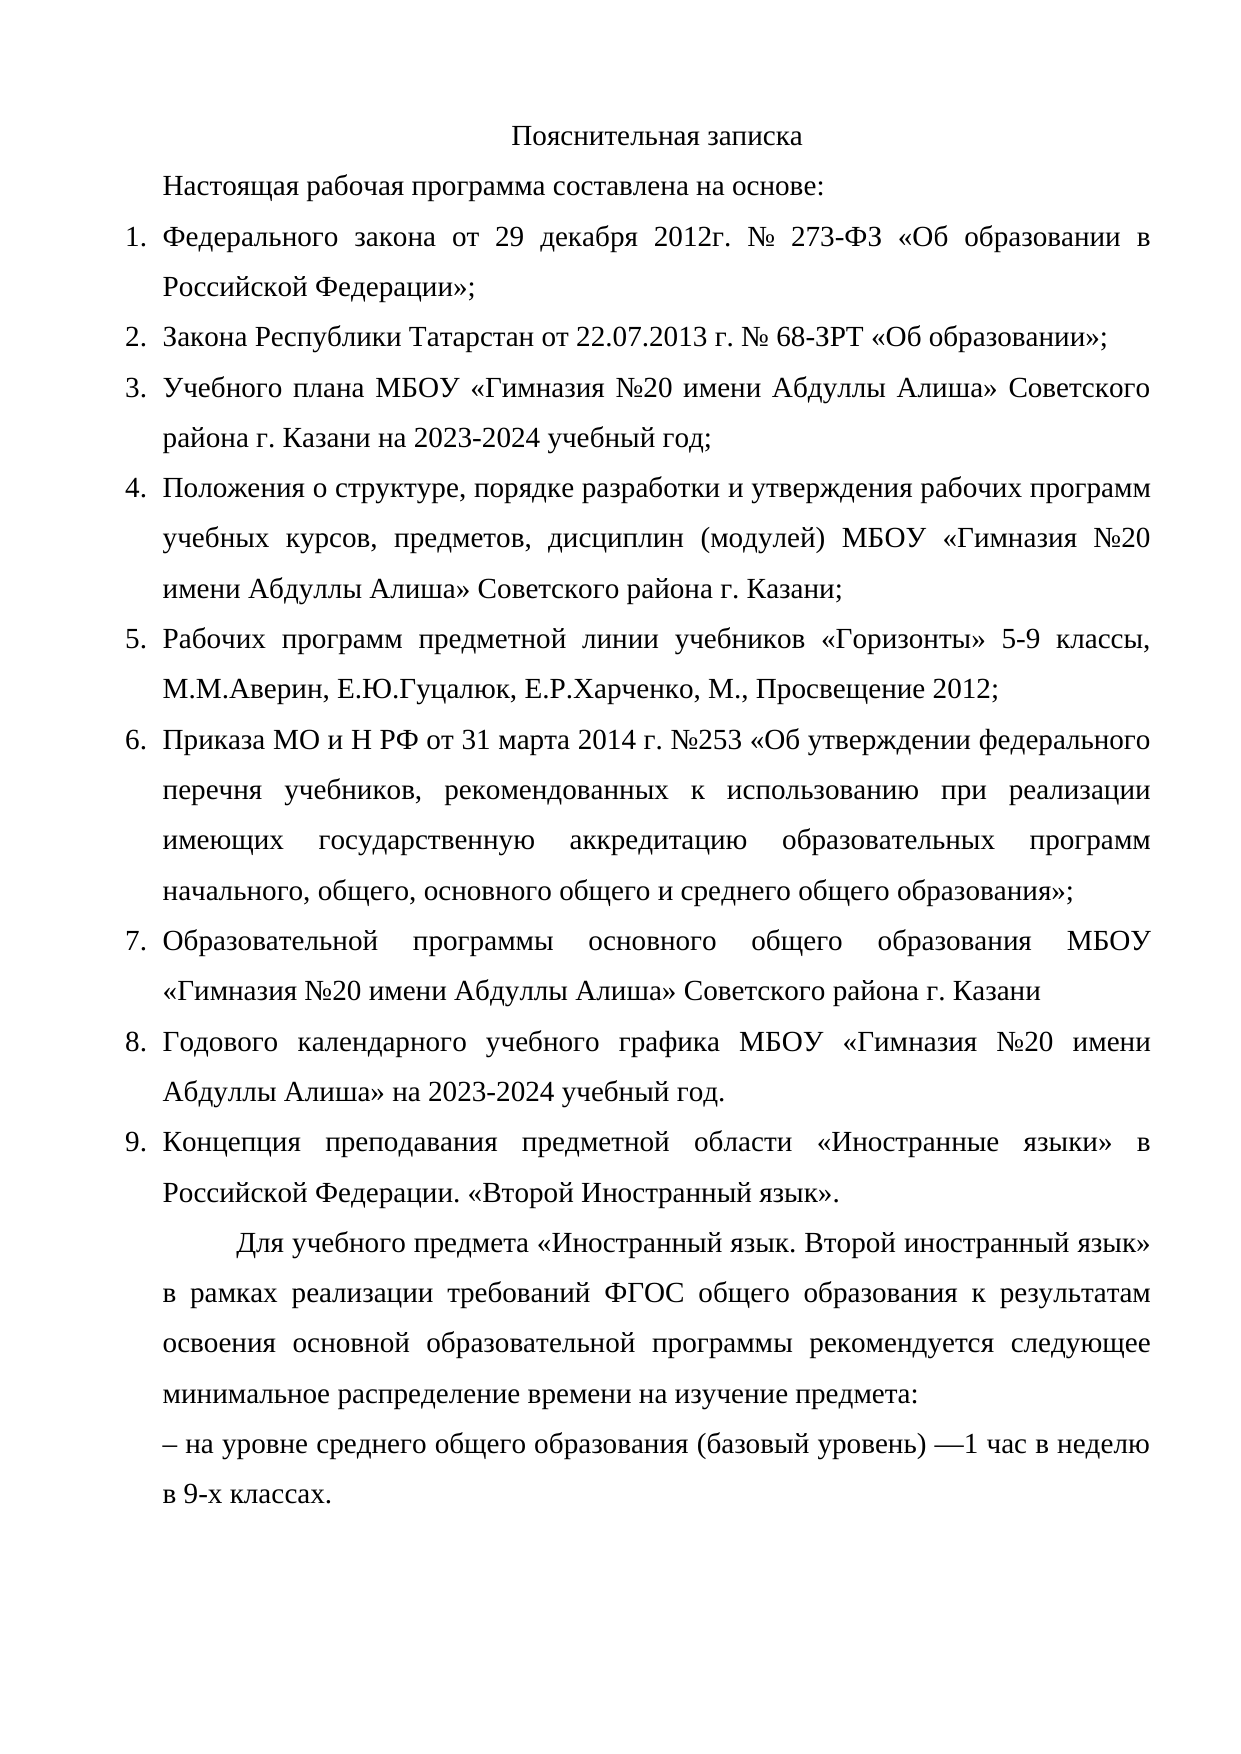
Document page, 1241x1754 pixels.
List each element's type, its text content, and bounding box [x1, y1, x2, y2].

list – на уровне среднего общего образования (базовый уровень) —1 час в неделю в 9-х классах. [162, 1426, 1152, 1510]
list Положения о структуре, порядке разработки и утверждения рабочих программ учебных курсов, предметов, дисциплин (модулей) МБОУ «Гимназия №20 имени Абдуллы Алиша» Советского района г. Казани; [125, 470, 1152, 604]
list Образовательной программы основного общего образования МБОУ «Гимназия №20 имени Абдуллы Алиша» Советского района г. Казани [125, 923, 1152, 1007]
list Приказа МО и Н РФ от 31 марта 2014 г. №253 «Об утверждении федерального перечня учебников, рекомендованных к использованию при реализации имеющих государственную аккредитацию образовательных программ начального, общего, основного общего и среднего общего образования»; [125, 722, 1152, 906]
text Настоящая рабочая программа составлена на основе: [162, 168, 1152, 202]
list Учебного плана МБОУ «Гимназия №20 имени Абдуллы Алиша» Советского района г. Казани на 2023-2024 учебный год; [125, 370, 1152, 453]
list Для учебного предмета «Иностранный язык. Второй иностранный язык» в рамках реализации требований ФГОС общего образования к результатам освоения основной образовательной программы рекомендуется следующее минимальное распределение времени на изучение предмета: [162, 1225, 1152, 1409]
list Рабочих программ предметной линии учебников «Горизонты» 5-9 классы, М.М.Аверин, Е.Ю.Гуцалюк, Е.Р.Харченко, М., Просвещение 2012; [125, 621, 1152, 705]
list Федерального закона от 29 декабря 2012г. № 273-ФЗ «Об образовании в Российской Федерации»; [125, 219, 1152, 303]
list Годового календарного учебного графика МБОУ «Гимназия №20 имени Абдуллы Алиша» на 2023-2024 учебный год. [125, 1024, 1152, 1108]
list Концепция преподавания предметной области «Иностранные языки» в Российской Федерации. «Второй Иностранный язык». [125, 1124, 1152, 1208]
text Пояснительная записка [162, 118, 1152, 152]
list Закона Республики Татарстан от 22.07.2013 г. № 68-ЗРТ «Об образовании»; [125, 319, 1152, 353]
